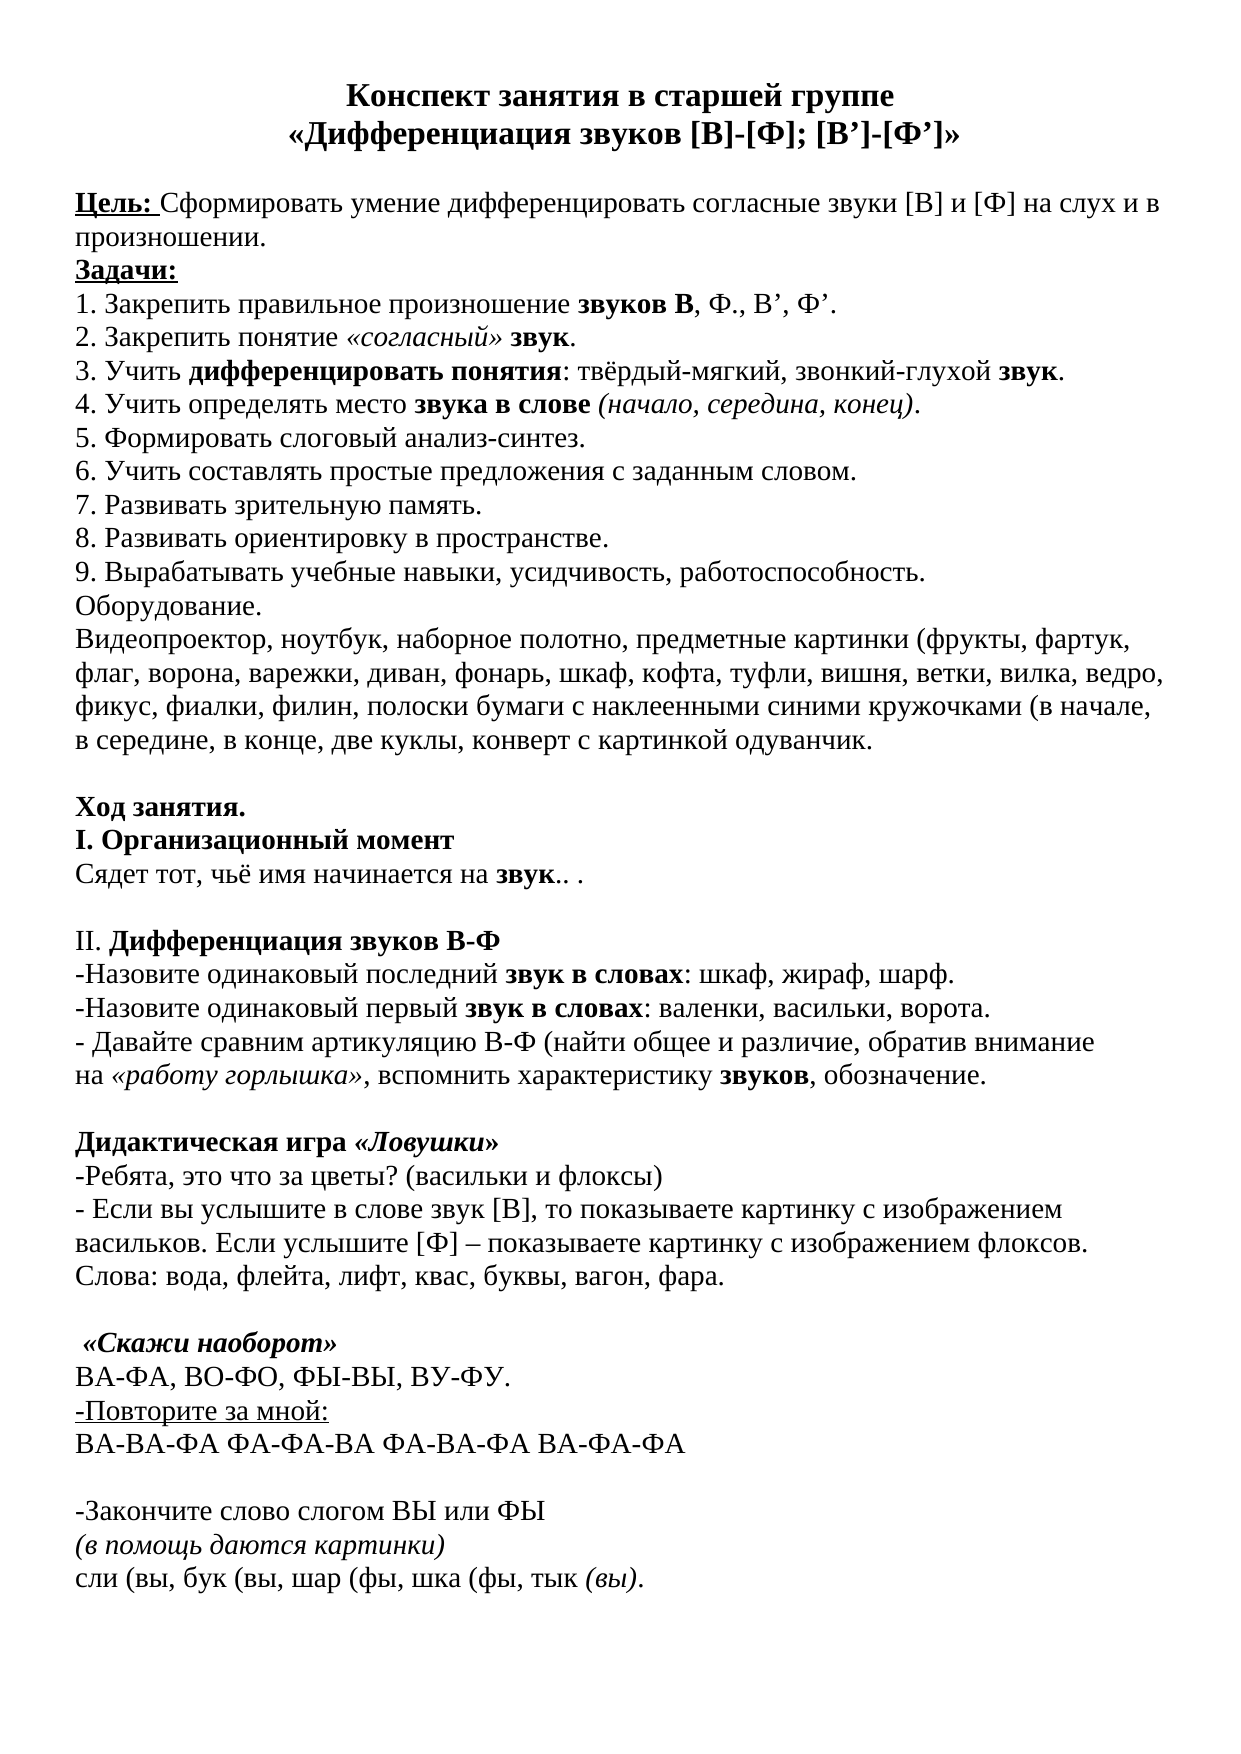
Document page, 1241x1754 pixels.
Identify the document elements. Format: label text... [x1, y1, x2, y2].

text сли (вы, бук (вы, шар (фы, шка (фы, тык (вы). [75, 1560, 1165, 1594]
text Конспект занятия в старшей группе [75, 75, 1165, 113]
text -Назовите одинаковый последний звук в словах: шкаф, жираф, шарф. [75, 957, 1165, 990]
text ВА-ВА-ФА ФА-ФА-ВА ФА-ВА-ФА ВА-ФА-ФА [75, 1426, 1165, 1460]
text Сядет тот, чьё имя начинается на звук.. . [75, 856, 1165, 889]
text -Ребята, это что за цветы? (васильки и флоксы) [75, 1158, 1165, 1191]
text 9. Вырабатывать учебные навыки, усидчивость, работоспособность. [75, 554, 1165, 588]
text (в помощь даются картинки) [75, 1527, 1165, 1560]
text Видеопроектор, ноутбук, наборное полотно, предметные картинки (фрукты, фартук, флаг, ворона, варежки, диван, фонарь, шкаф, кофта, туфли, вишня, ветки, вилка, ведро, фикус, фиалки, филин, полоски бумаги с наклеенными синими кружочками (в начале, в середине, в конце, две куклы, конверт с картинкой одуванчик. [75, 621, 1165, 755]
text -Повторите за мной: [75, 1393, 1165, 1426]
text Оборудование. [75, 588, 1165, 621]
text 4. Учить определять место звука в слове (начало, середина, конец). [75, 386, 1165, 420]
text II. Дифференциация звуков В-Ф [75, 923, 1165, 957]
text 5. Формировать слоговый анализ-синтез. [75, 420, 1165, 453]
text Слова: вода, флейта, лифт, квас, буквы, вагон, фара. [75, 1258, 1165, 1292]
text 7. Развивать зрительную память. [75, 487, 1165, 521]
text - Если вы услышите в слове звук [В], то показываете картинку с изображением васильков. Если услышите [Ф] – показываете картинку с изображением флоксов. [75, 1191, 1165, 1258]
text Задачи: [75, 252, 1165, 286]
text -Назовите одинаковый первый звук в словах: валенки, васильки, ворота. [75, 990, 1165, 1024]
text Ход занятия. [75, 789, 1165, 822]
text «Скажи наоборот» [75, 1326, 1165, 1359]
text 8. Развивать ориентировку в пространстве. [75, 521, 1165, 554]
text 1. Закрепить правильное произношение звуков В, Ф., В’, Ф’. [75, 286, 1165, 319]
text Цель: Сформировать умение дифференцировать согласные звуки [В] и [Ф] на слух и в произношении. [75, 185, 1165, 252]
text - Давайте сравним артикуляцию В-Ф (найти общее и различие, обратив внимание на «работу горлышка», вспомнить характеристику звуков, обозначение. [75, 1024, 1165, 1091]
text Дидактическая игра «Ловушки» [75, 1124, 1165, 1158]
text -Закончите слово слогом ВЫ или ФЫ [75, 1493, 1165, 1527]
text «Дифференциация звуков [В]-[Ф]; [В’]-[Ф’]» [75, 113, 1165, 152]
text 3. Учить дифференцировать понятия: твёрдый-мягкий, звонкий-глухой звук. [75, 353, 1165, 386]
text 2. Закрепить понятие «согласный» звук. [75, 319, 1165, 353]
text 6. Учить составлять простые предложения с заданным словом. [75, 453, 1165, 487]
text ВА-ФА, ВО-ФО, ФЫ-ВЫ, ВУ-ФУ. [75, 1359, 1165, 1393]
text I. Организационный момент [75, 822, 1165, 856]
